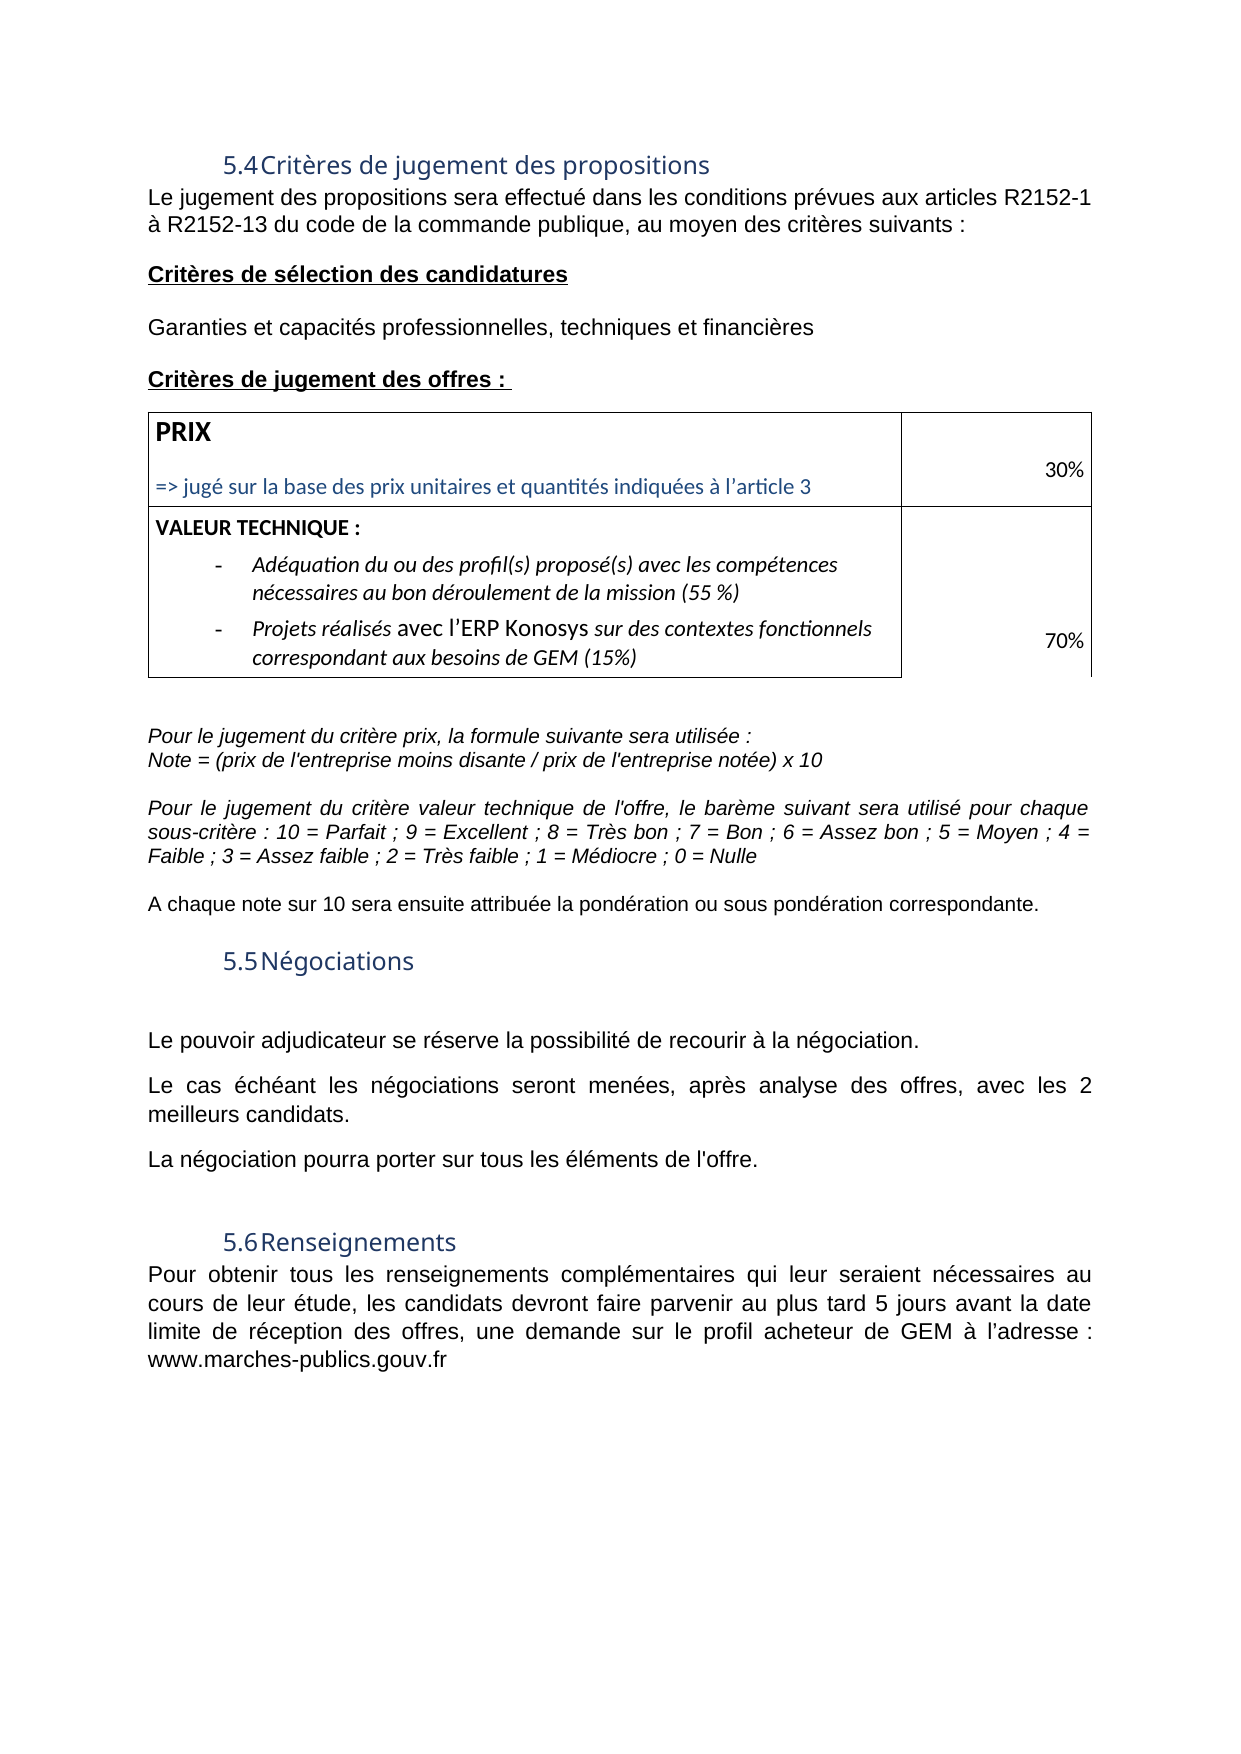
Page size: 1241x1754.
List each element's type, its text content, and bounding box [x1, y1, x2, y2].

subtitle Renseignements [223, 1224, 1093, 1258]
table_cell 70% [902, 507, 1091, 677]
text Le cas échéant les négociations seront menées, après analyse des offres, avec les 2 meilleurs candidats. [148, 1072, 1093, 1127]
text Pour le jugement du critère valeur technique de l'offre, le barème suivant sera utilisé pour chaque sous-critère : 10 = Parfait ; 9 = Excellent ; 8 = Très bon ; 7 = Bon ; 6 = Assez bon ; 5 = Moyen ; 4 = Faible ; 3 = Assez faible ; 2 = Très faible ; 1 = Médiocre ; 0 = Nulle [148, 796, 1093, 868]
text Critères de sélection des candidatures [148, 261, 1093, 287]
text La négociation pourra porter sur tous les éléments de l'offre. [148, 1146, 1093, 1172]
text A chaque note sur 10 sera ensuite attribuée la pondération ou sous pondération correspondante. [148, 892, 1093, 916]
text Pour obtenir tous les renseignements complémentaires qui leur seraient nécessaires au cours de leur étude, les candidats devront faire parvenir au plus tard 5 jours avant la date limite de réception des offres, une demande sur le profil acheteur de GEM à l’adresse : www.marches-publics.gouv.fr [148, 1261, 1093, 1373]
table_cell VALEUR TECHNIQUE : Adéquation du ou des profil(s) proposé(s) avec les compétences nécessaires au bon déroulement de la mission (55 %) Projets réalisés avec l’ERP Konosys sur des contextes fonctionnels correspondant aux besoins de GEM (15%) [149, 507, 901, 677]
text Garanties et capacités professionnelles, techniques et financières [148, 314, 1093, 340]
text Le pouvoir adjudicateur se réserve la possibilité de recourir à la négociation. [148, 1027, 1093, 1054]
text Pour le jugement du critère prix, la formule suivante sera utilisée : [148, 724, 1093, 748]
table_header PRIX => jugé sur la base des prix unitaires et quantités indiquées à l’article 3 [149, 413, 901, 506]
subtitle Négociations [223, 944, 1093, 978]
subtitle Critères de jugement des propositions [223, 148, 1093, 182]
text Le jugement des propositions sera effectué dans les conditions prévues aux articles R2152-1 à R2152-13 du code de la commande publique, au moyen des critères suivants : [148, 184, 1093, 237]
table_header 30% [902, 413, 1091, 506]
text Critères de jugement des offres : [148, 366, 1093, 393]
text Note = (prix de l'entreprise moins disante / prix de l'entreprise notée) x 10 [148, 748, 1093, 772]
